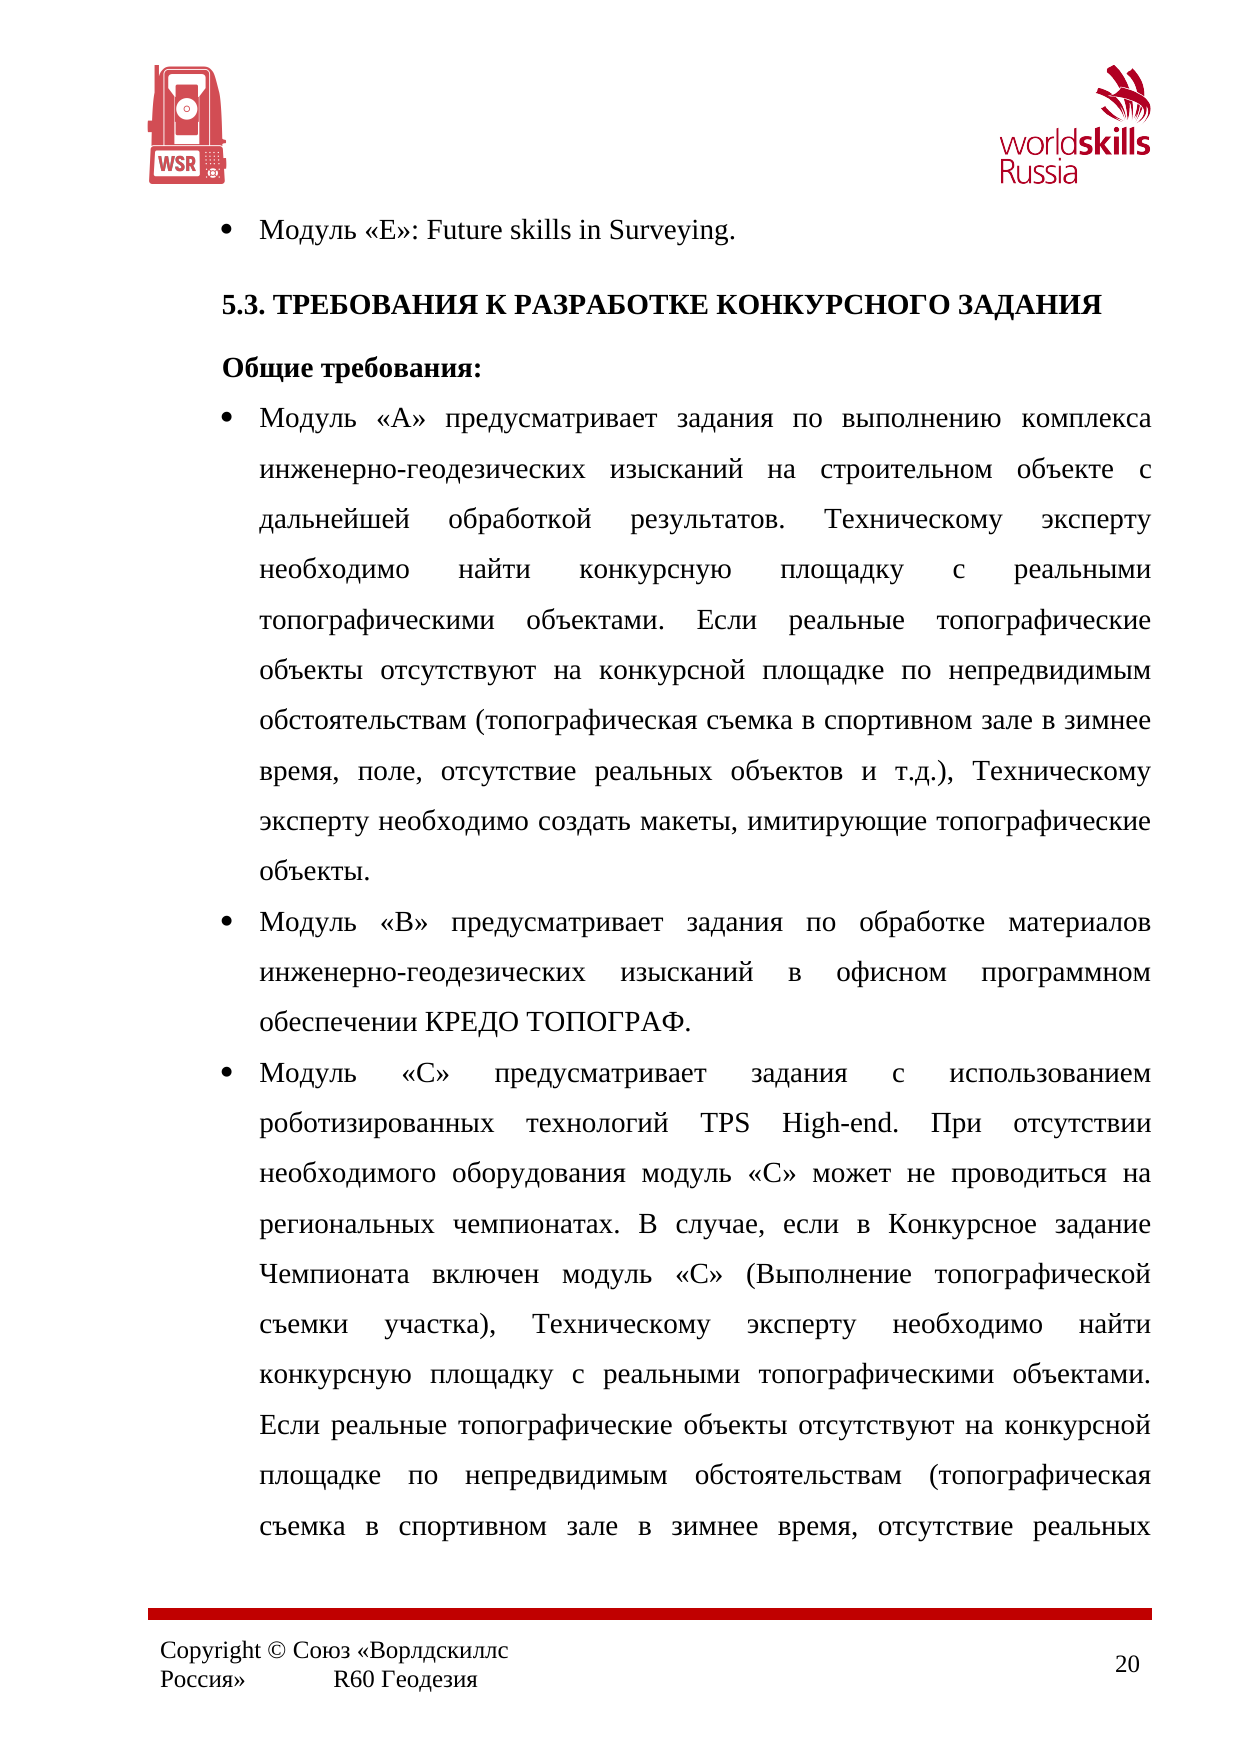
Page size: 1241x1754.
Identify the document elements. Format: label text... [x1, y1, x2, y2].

picture [147, 65, 227, 184]
text 5.3. ТРЕБОВАНИЯ К РАЗРАБОТКЕ КОНКУРСНОГО ЗАДАНИЯ [148, 287, 1152, 321]
list Модуль «А» предусматривает задания по выполнению комплекса инженерно-геодезических изысканий на строительном объекте с дальнейшей обработкой результатов. Техническому эксперту необходимо найти конкурсную площадку с реальными топографическими объектами. Если реальные топографические объекты отсутствуют на конкурсной площадке по непредвидимым обстоятельствам (топографическая съемка в спортивном зале в зимнее время, поле, отсутствие реальных объектов и т.д.), Техническому эксперту необходимо создать макеты, имитирующие топографические объекты. [222, 400, 1152, 887]
text Общие требования: [148, 350, 1152, 384]
picture [999, 65, 1151, 184]
list Модуль «E»: Future skills in Surveying. [221, 212, 1152, 246]
list Модуль «B» предусматривает задания по обработке материалов инженерно-геодезических изысканий в офисном программном обеспечении КРЕДО ТОПОГРАФ. [222, 904, 1152, 1038]
